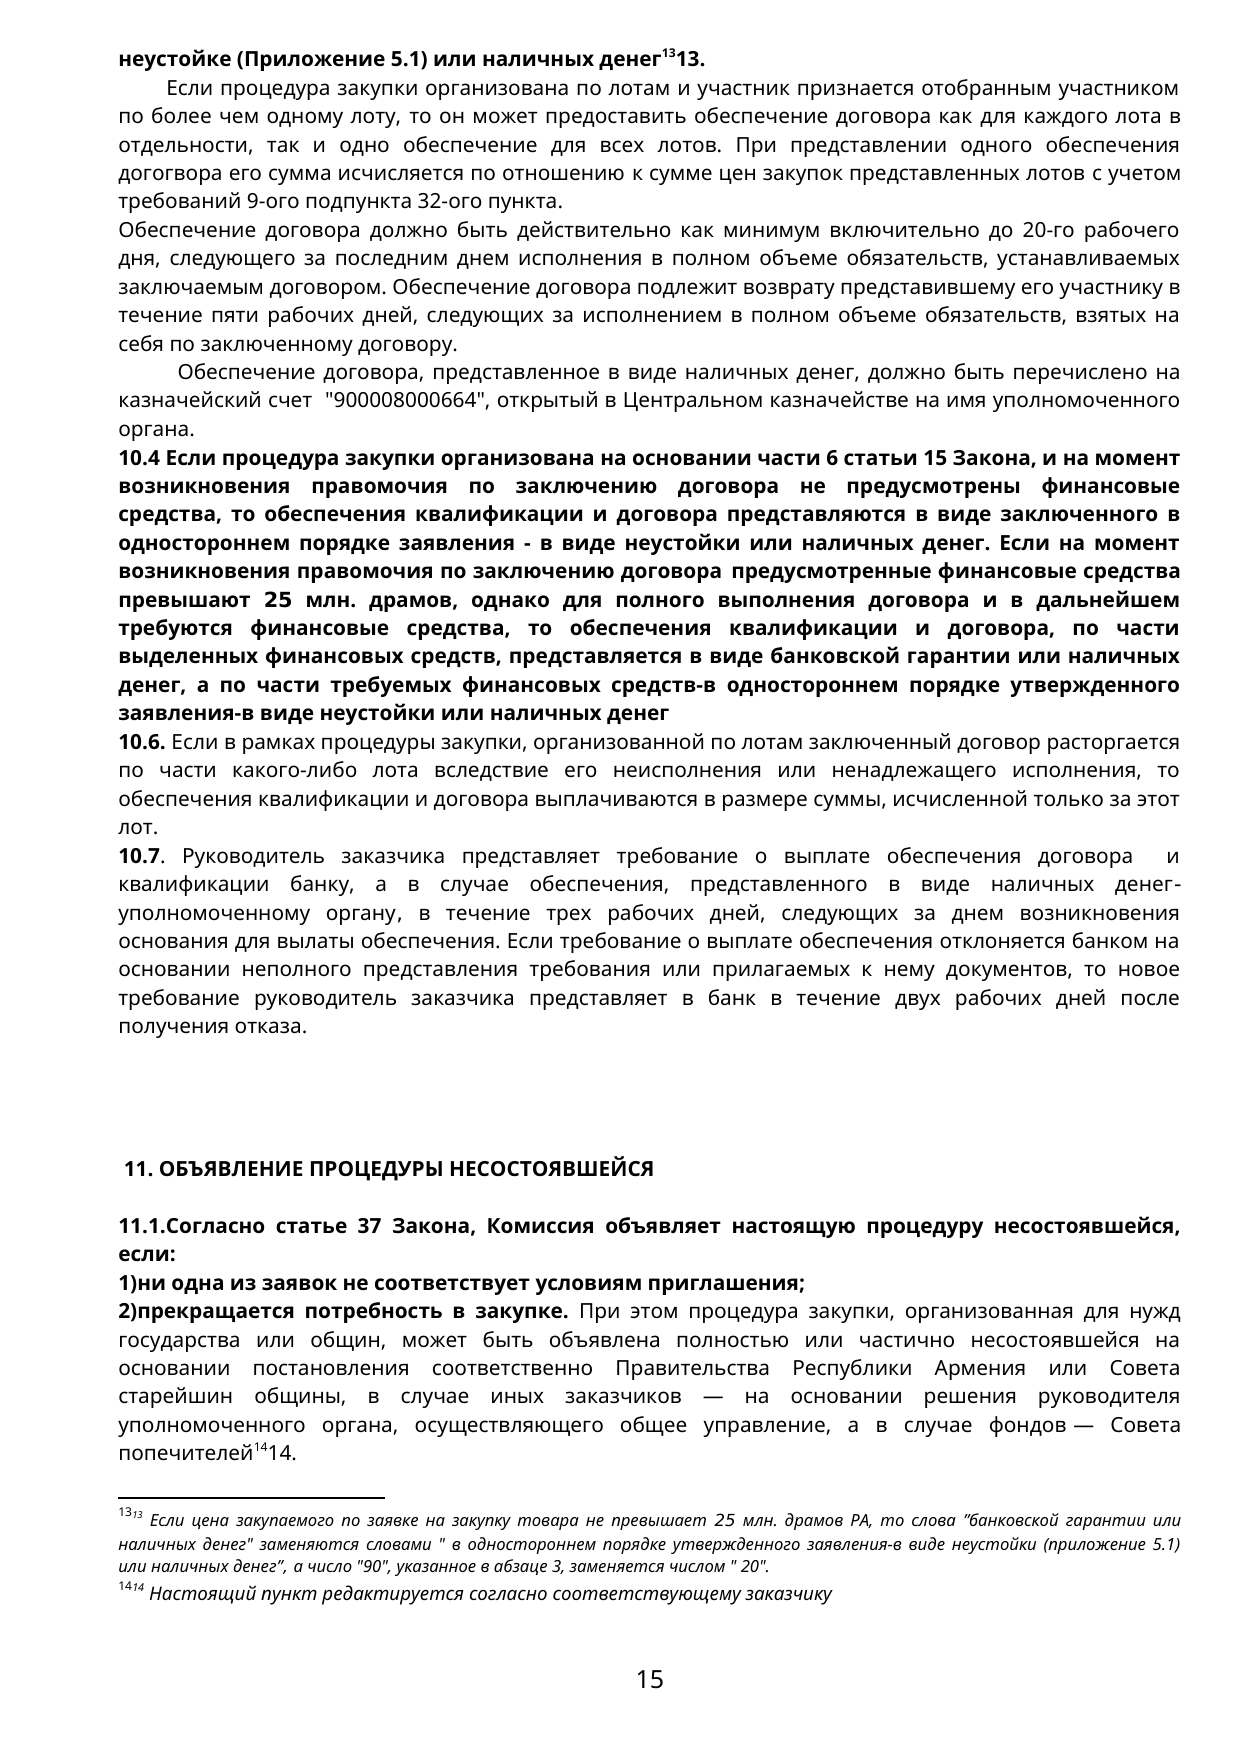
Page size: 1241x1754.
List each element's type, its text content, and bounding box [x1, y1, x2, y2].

text 1)ни одна из заявок не соответствует условиям приглашения; [118, 1268, 1181, 1296]
text 2)прекращается потребность в закупке. При этом процедура закупки, организованная для нужд государства или общин, может быть объявлена полностью или частично несостоявшейся на основании постановления соответственно Правительства Республики Армения или Совета старейшин общины, в случае иных заказчиков — на основании решения руководителя уполномоченного органа, осуществляющего общее управление, а в случае фондов — Совета попечителей14. [118, 1296, 1181, 1467]
text 11.1.Согласно статье 37 Закона, Комиссия объявляет настоящую процедуру несостоявшейся, если: [118, 1211, 1181, 1268]
text Обеспечение договора, представленное в виде наличных денег, должно быть перечислено на казначейский счет "900008000664", открытый в Центральном казначействе на имя уполномоченного органа. [118, 357, 1181, 443]
text 10.4 Если процедура закупки организована на основании части 6 статьи 15 Закона, и на момент возникновения правомочия по заключению договора не предусмотрены финансовые средства, то обеспечения квалификации и договора представляются в виде заключенного в одностороннем порядке заявления - в виде неустойки или наличных денег. Если на момент возникновения правомочия по заключению договора предусмотренные финансовые средства превышают 25 млн. драмов, однако для полного выполнения договора и в дальнейшем требуются финансовые средства, то обеспечения квалификации и договора, по части выделенных финансовых средств, представляется в виде банковской гарантии или наличных денег, а по части требуемых финансовых средств-в одностороннем порядке утвержденного заявления-в виде неустойки или наличных денег [118, 443, 1181, 727]
text Обеспечение договора должно быть действительно как минимум включительно до 20-го рабочего дня, следующего за последним днем исполнения в полном объеме обязательств, устанавливаемых заключаемым договором. Обеспечение договора подлежит возврату представившему его участнику в течение пяти рабочих дней, следующих за исполнением в полном объеме обязательств, взятых на себя по заключенному договору. [118, 215, 1181, 357]
text 10.7. Руководитель заказчика представляет требование о выплате обеспечения договора и квалификации банку, а в случае обеспечения, представленного в виде наличных денег- уполномоченному органу, в течение трех рабочих дней, следующих за днем возникновения основания для вылаты обеспечения. Если требование о выплате обеспечения отклоняется банком на основании неполного представления требования или прилагаемых к нему документов, то новое требование руководитель заказчика представляет в банк в течение двух рабочих дней после получения отказа. [118, 841, 1181, 1040]
text Если процедура закупки организована по лотам и участник признается отобранным участником по более чем одному лоту, то он может предоставить обеспечение договора как для каждого лота в отдельности, так и одно обеспечение для всех лотов. При представлении одного обеспечения догогвора его сумма исчисляется по отношению к сумме цен закупок представленных лотов с учетом требований 9-ого подпункта 32-ого пункта. [118, 73, 1181, 215]
text 10.6. Если в рамках процедуры закупки, организованной по лотам заключенный договор расторгается по части какого-либо лота вследствие его неисполнения или ненадлежащего исполнения, то обеспечения квалификации и договора выплачиваются в размере суммы, исчисленной только за этот лот. [118, 727, 1181, 841]
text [118, 44, 1181, 73]
text 11. ОБЪЯВЛЕНИЕ ПРОЦЕДУРЫ НЕСОСТОЯВШЕЙСЯ [118, 1154, 1181, 1183]
